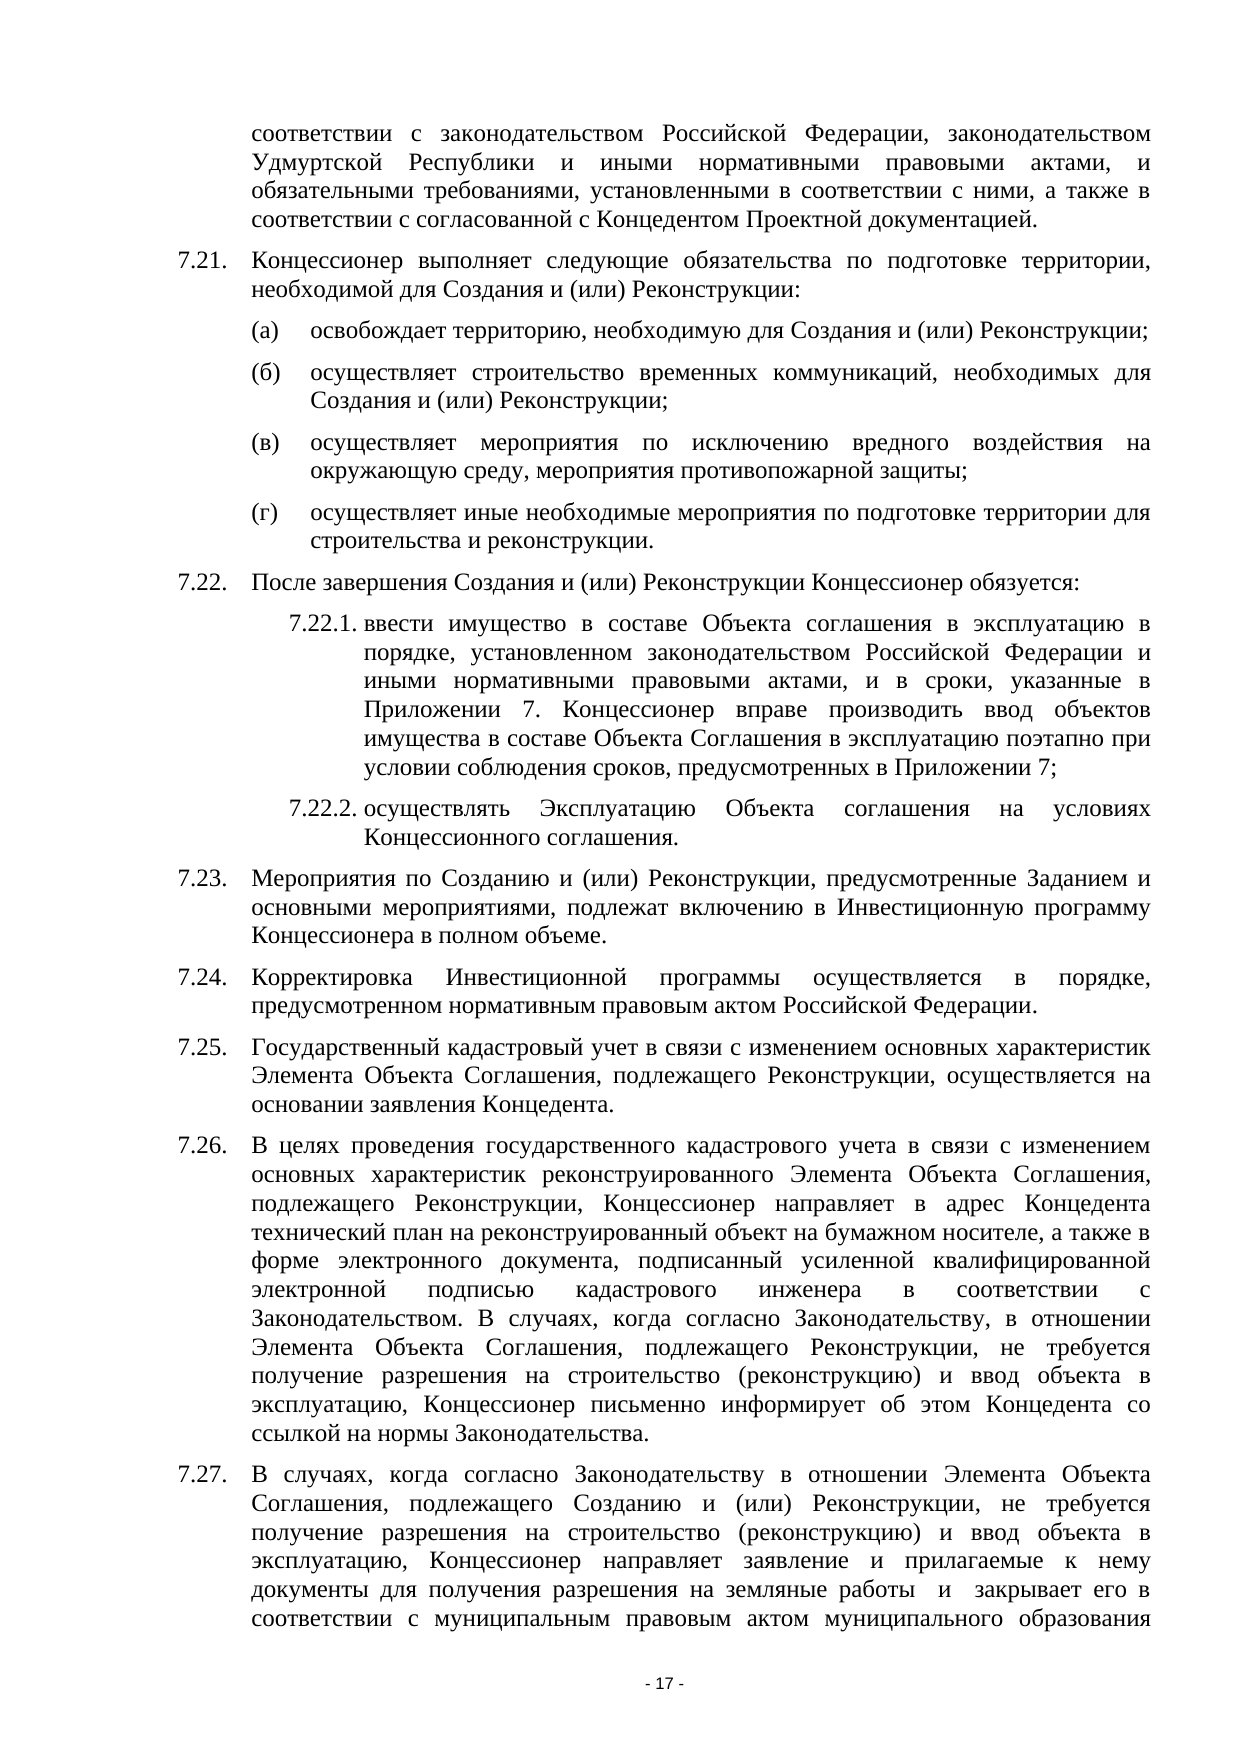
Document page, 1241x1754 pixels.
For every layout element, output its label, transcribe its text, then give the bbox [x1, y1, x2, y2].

list В целях проведения государственного кадастрового учета в связи с изменением основных характеристик реконструированного Элемента Объекта Соглашения, подлежащего Реконструкции, Концессионер направляет в адрес Концедента технический план на реконструированный объект на бумажном носителе, а также в форме электронного документа, подписанный усиленной квалифицированной электронной подписью кадастрового инженера в соответствии с Законодательством. В случаях, когда согласно Законодательству, в отношении Элемента Объекта Соглашения, подлежащего Реконструкции, не требуется получение разрешения на строительство (реконструкцию) и ввод объекта в эксплуатацию, Концессионер письменно информирует об этом Концедента со ссылкой на нормы Законодательства. [177, 1131, 1152, 1447]
list освобождает территорию, необходимую для Создания и (или) Реконструкции; [251, 316, 1152, 344]
list осуществляет мероприятия по исключению вредного воздействия на окружающую среду, мероприятия противопожарной защиты; [251, 427, 1152, 484]
list Концессионер выполняет следующие обязательства по подготовке территории, необходимой для Создания и (или) Реконструкции: [177, 246, 1152, 303]
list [177, 118, 1152, 233]
list Корректировка Инвестиционной программы осуществляется в порядке, предусмотренном нормативным правовым актом Российской Федерации. [177, 962, 1152, 1019]
list осуществлять Эксплуатацию Объекта соглашения на условиях Концессионного соглашения. [288, 793, 1152, 851]
list осуществляет строительство временных коммуникаций, необходимых для Создания и (или) Реконструкции; [251, 357, 1152, 414]
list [177, 1459, 1152, 1632]
list Государственный кадастровый учет в связи с изменением основных характеристик Элемента Объекта Соглашения, подлежащего Реконструкции, осуществляется на основании заявления Концедента. [177, 1032, 1152, 1118]
list осуществляет иные необходимые мероприятия по подготовке территории для строительства и реконструкции. [251, 497, 1152, 554]
list ввести имущество в составе Объекта соглашения в эксплуатацию в порядке, установленном законодательством Российской Федерации и иными нормативными правовыми актами, и в сроки, указанные в Приложении 7. Концессионер вправе производить ввод объектов имущества в составе Объекта Соглашения в эксплуатацию поэтапно при условии соблюдения сроков, предусмотренных в Приложении 7; [288, 608, 1152, 781]
list После завершения Создания и (или) Реконструкции Концессионер обязуется: [177, 567, 1152, 596]
list Мероприятия по Созданию и (или) Реконструкции, предусмотренные Заданием и основными мероприятиями, подлежат включению в Инвестиционную программу Концессионера в полном объеме. [177, 863, 1152, 949]
